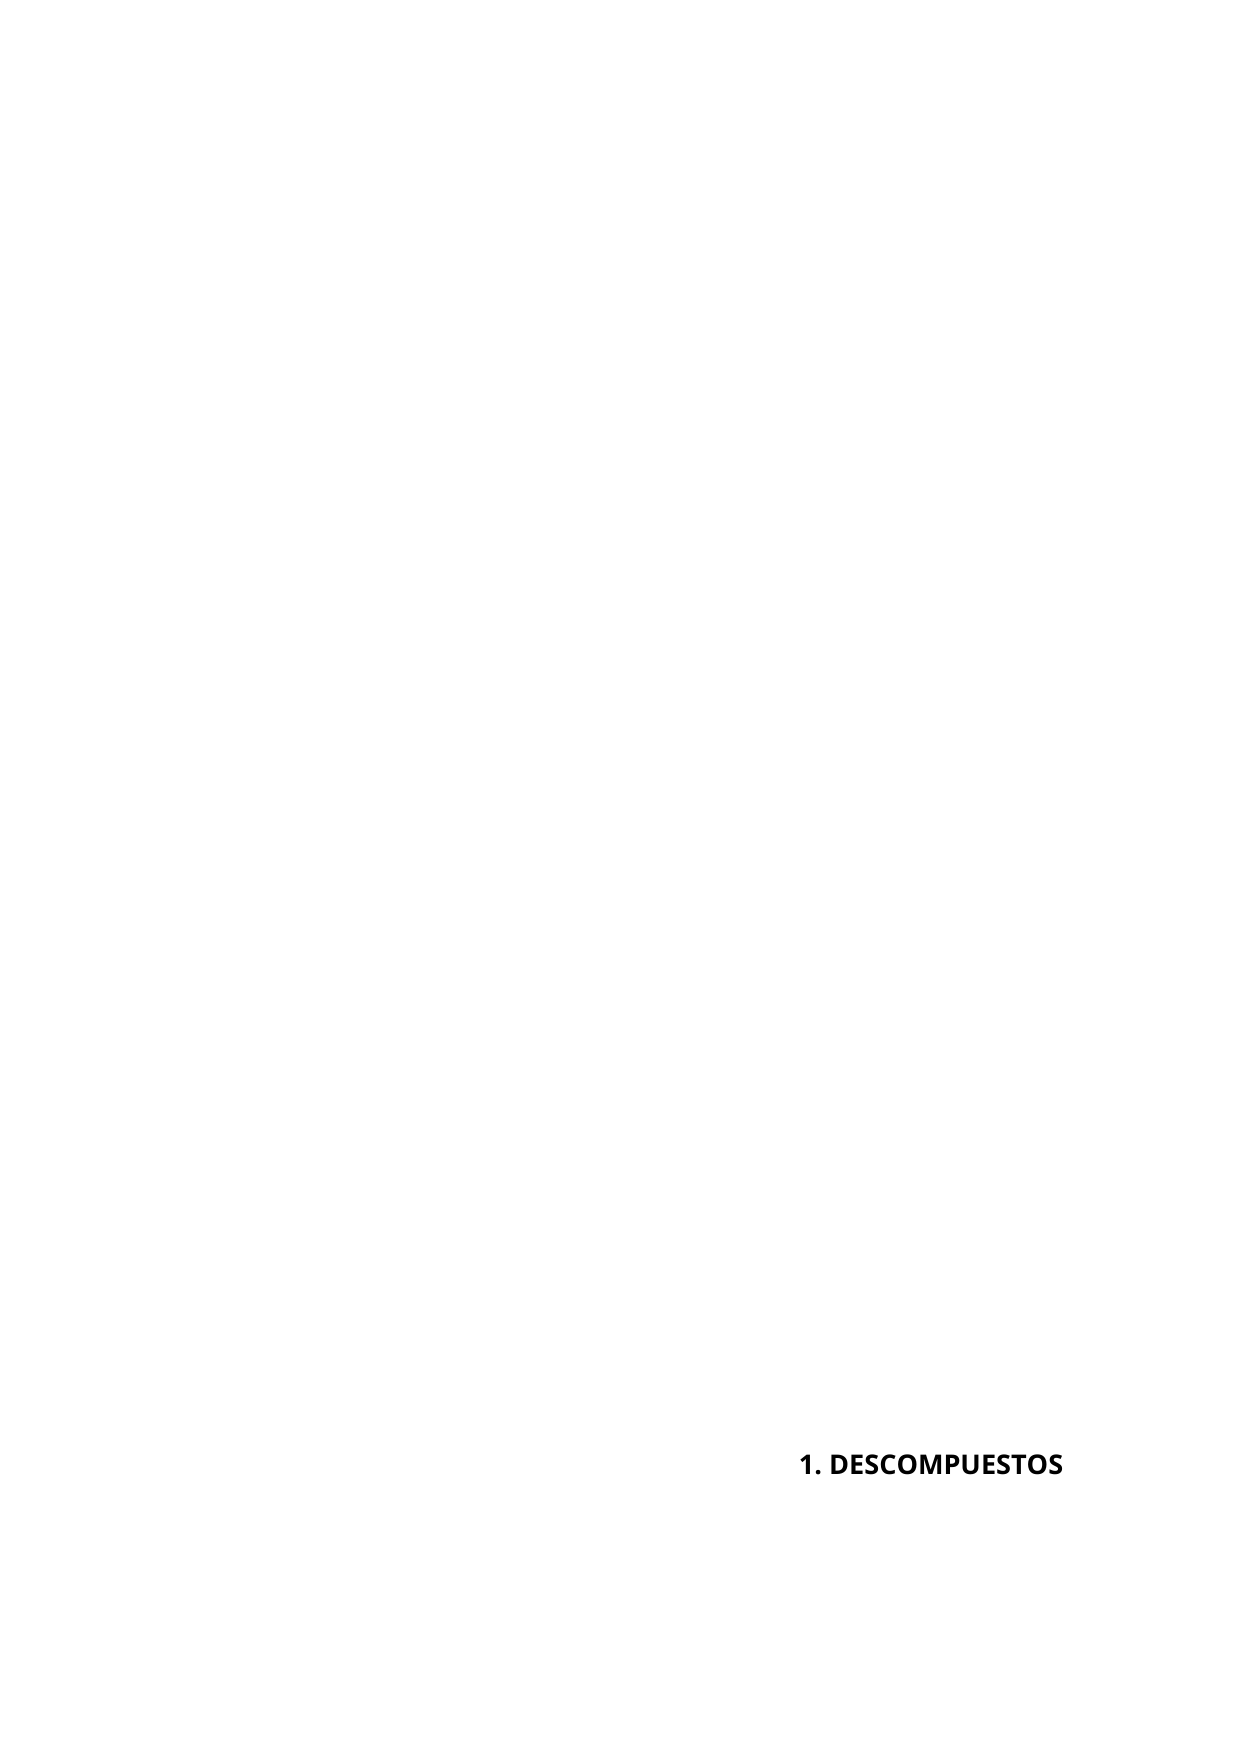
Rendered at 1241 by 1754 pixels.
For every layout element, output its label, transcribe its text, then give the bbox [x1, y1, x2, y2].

text 1. DESCOMPUESTOS [124, 1445, 1063, 1482]
